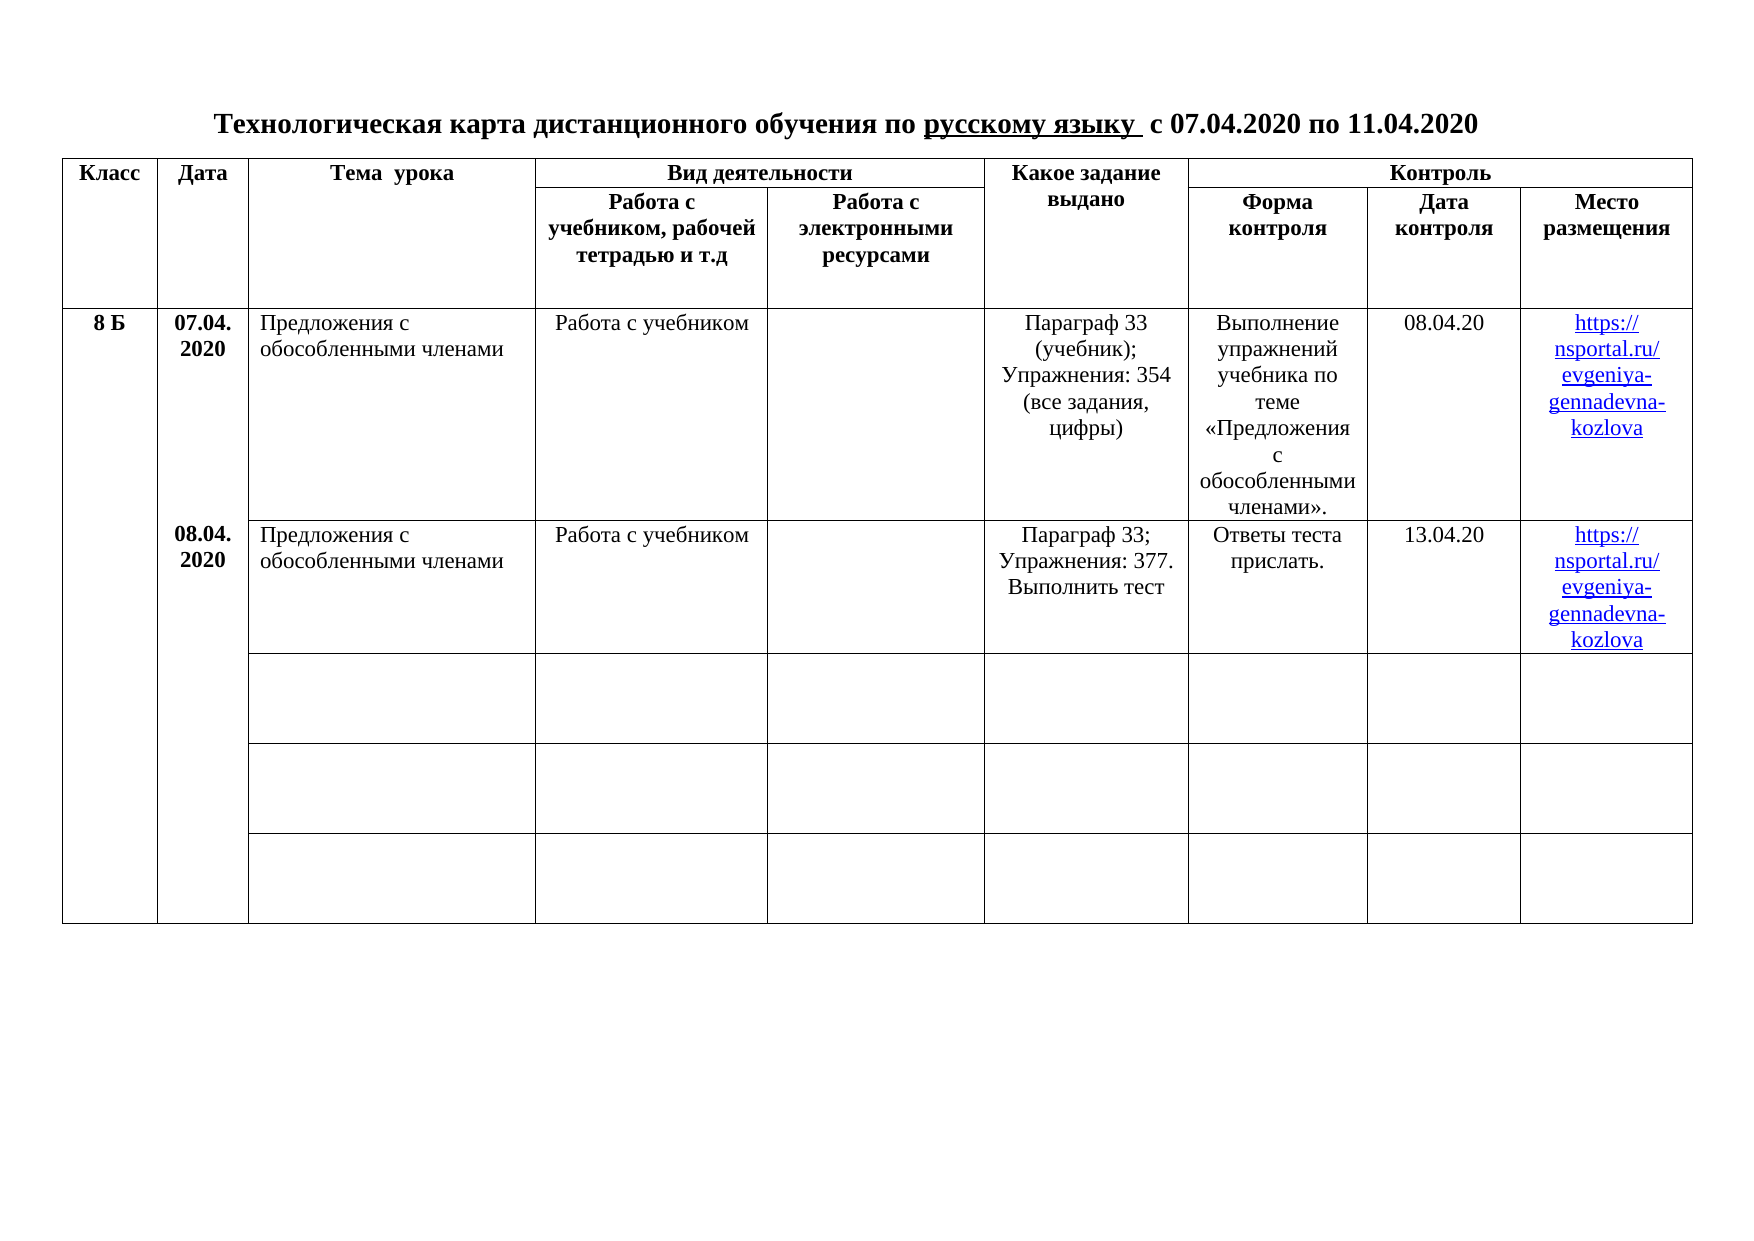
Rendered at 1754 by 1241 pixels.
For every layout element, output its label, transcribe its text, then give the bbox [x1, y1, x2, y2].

table_cell [985, 744, 1188, 833]
table_cell [768, 834, 984, 923]
table_cell [1368, 654, 1520, 743]
table_cell [249, 654, 535, 743]
table_cell Дата контроля [1368, 188, 1520, 308]
table_cell Работа с учебником [536, 521, 767, 652]
table_cell [1521, 654, 1692, 743]
table_cell [768, 654, 984, 743]
table_cell Место размещения [1521, 188, 1692, 308]
table_cell [1368, 834, 1520, 923]
table_cell Ответы теста прислать. [1189, 521, 1367, 652]
table_cell 8 Б [63, 309, 157, 923]
table_cell Предложения с обособленными членами [249, 309, 535, 520]
table_cell [249, 834, 535, 923]
table_cell Работа с электронными ресурсами [768, 188, 984, 308]
table_header Контроль [1189, 159, 1692, 187]
text Технологическая карта дистанционного обучения по русскому языку с 07.04.2020 по 11.04.2020 [59, 106, 1695, 139]
table_cell [1521, 744, 1692, 833]
table_cell Работа с учебником [536, 309, 767, 520]
table_cell [985, 654, 1188, 743]
table_cell [768, 309, 984, 520]
table_cell [536, 834, 767, 923]
table_header Тема урока [249, 159, 535, 308]
table_cell [985, 834, 1188, 923]
table_cell [1521, 834, 1692, 923]
table_cell [249, 744, 535, 833]
table_cell Параграф 33; Упражнения: 377. Выполнить тест [985, 521, 1188, 652]
table_cell https://nsportal.ru/evgeniya-gennadevna-kozlova [1521, 309, 1692, 520]
table_cell 13.04.20 [1368, 521, 1520, 652]
table_cell [1189, 744, 1367, 833]
table_cell Параграф 33 (учебник); Упражнения: 354 (все задания, цифры) [985, 309, 1188, 520]
table_cell [1189, 654, 1367, 743]
table_cell [536, 744, 767, 833]
table_cell [768, 521, 984, 652]
table_cell Предложения с обособленными членами [249, 521, 535, 652]
table_cell [1368, 744, 1520, 833]
table_cell [536, 654, 767, 743]
table_cell [1189, 834, 1367, 923]
table_header Какое задание выдано [985, 159, 1188, 308]
table_cell 07.04. 2020 08.04. 2020 [158, 309, 248, 923]
table_cell [768, 744, 984, 833]
table_cell Форма контроля [1189, 188, 1367, 308]
table_header Вид деятельности [536, 159, 984, 187]
table_cell 08.04.20 [1368, 309, 1520, 520]
table_header Класс [63, 159, 157, 308]
table_cell Работа с учебником, рабочей тетрадью и т.д [536, 188, 767, 308]
table_header Дата [158, 159, 248, 308]
table_cell https://nsportal.ru/evgeniya-gennadevna-kozlova [1521, 521, 1692, 652]
table_cell Выполнение упражнений учебника по теме «Предложения с обособленными членами». [1189, 309, 1367, 520]
